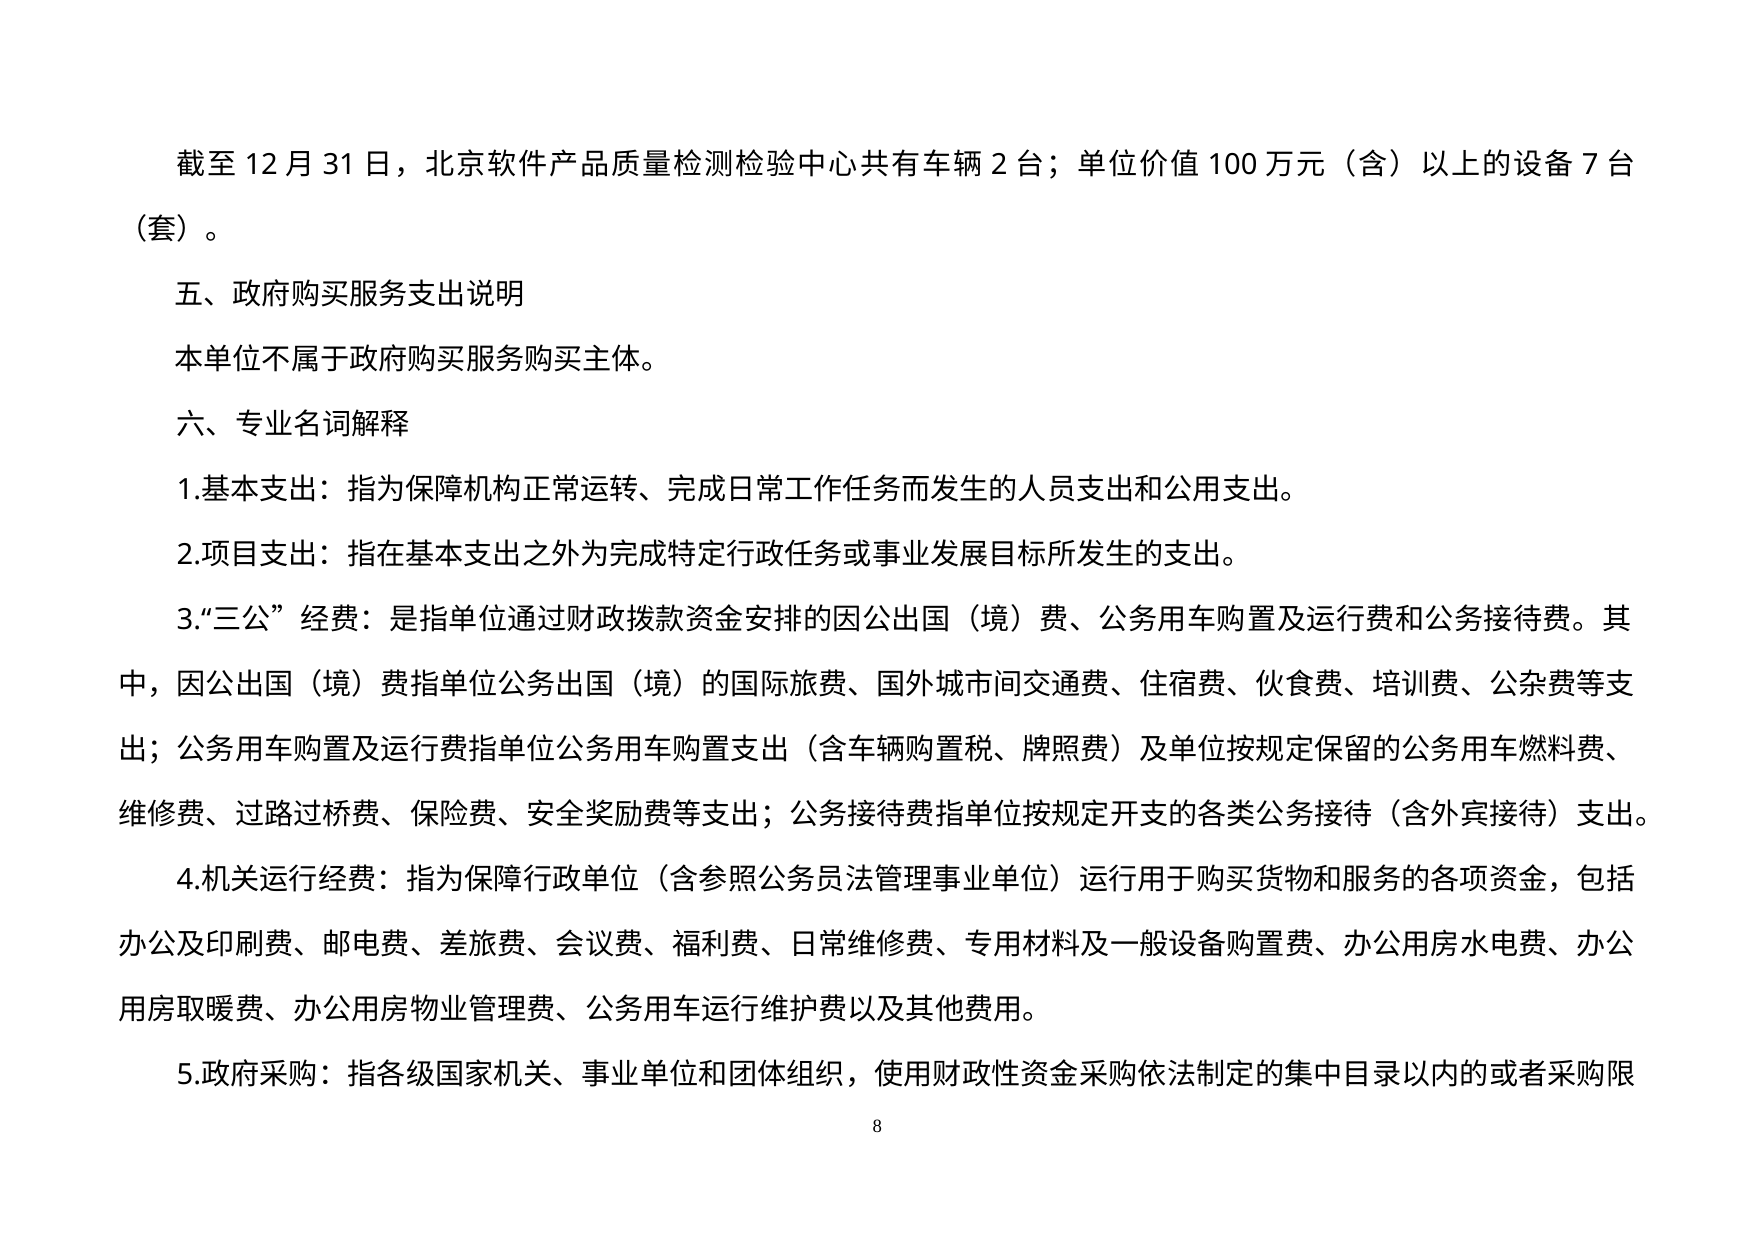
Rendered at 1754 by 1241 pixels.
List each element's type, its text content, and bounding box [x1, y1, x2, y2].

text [118, 1039, 1636, 1104]
text 1.基本支出：指为保障机构正常运转、完成日常工作任务而发生的人员支出和公用支出。 [118, 454, 1636, 519]
text 2.项目支出：指在基本支出之外为完成特定行政任务或事业发展目标所发生的支出。 [118, 519, 1636, 584]
text 截至12月31日，北京软件产品质量检测检验中心共有车辆2台；单位价值100万元（含）以上的设备7台（套）。 [118, 129, 1636, 259]
text 本单位不属于政府购买服务购买主体。 [118, 324, 1636, 389]
text 五、政府购买服务支出说明 [118, 259, 1636, 324]
text 六、专业名词解释 [118, 389, 1636, 454]
text 4.机关运行经费：指为保障行政单位（含参照公务员法管理事业单位）运行用于购买货物和服务的各项资金，包括办公及印刷费、邮电费、差旅费、会议费、福利费、日常维修费、专用材料及一般设备购置费、办公用房水电费、办公用房取暖费、办公用房物业管理费、公务用车运行维护费以及其他费用。 [118, 844, 1636, 1039]
text 3.“三公”经费：是指单位通过财政拨款资金安排的因公出国（境）费、公务用车购置及运行费和公务接待费。其中，因公出国（境）费指单位公务出国（境）的国际旅费、国外城市间交通费、住宿费、伙食费、培训费、公杂费等支出；公务用车购置及运行费指单位公务用车购置支出（含车辆购置税、牌照费）及单位按规定保留的公务用车燃料费、维修费、过路过桥费、保险费、安全奖励费等支出；公务接待费指单位按规定开支的各类公务接待（含外宾接待）支出。 [118, 584, 1636, 844]
